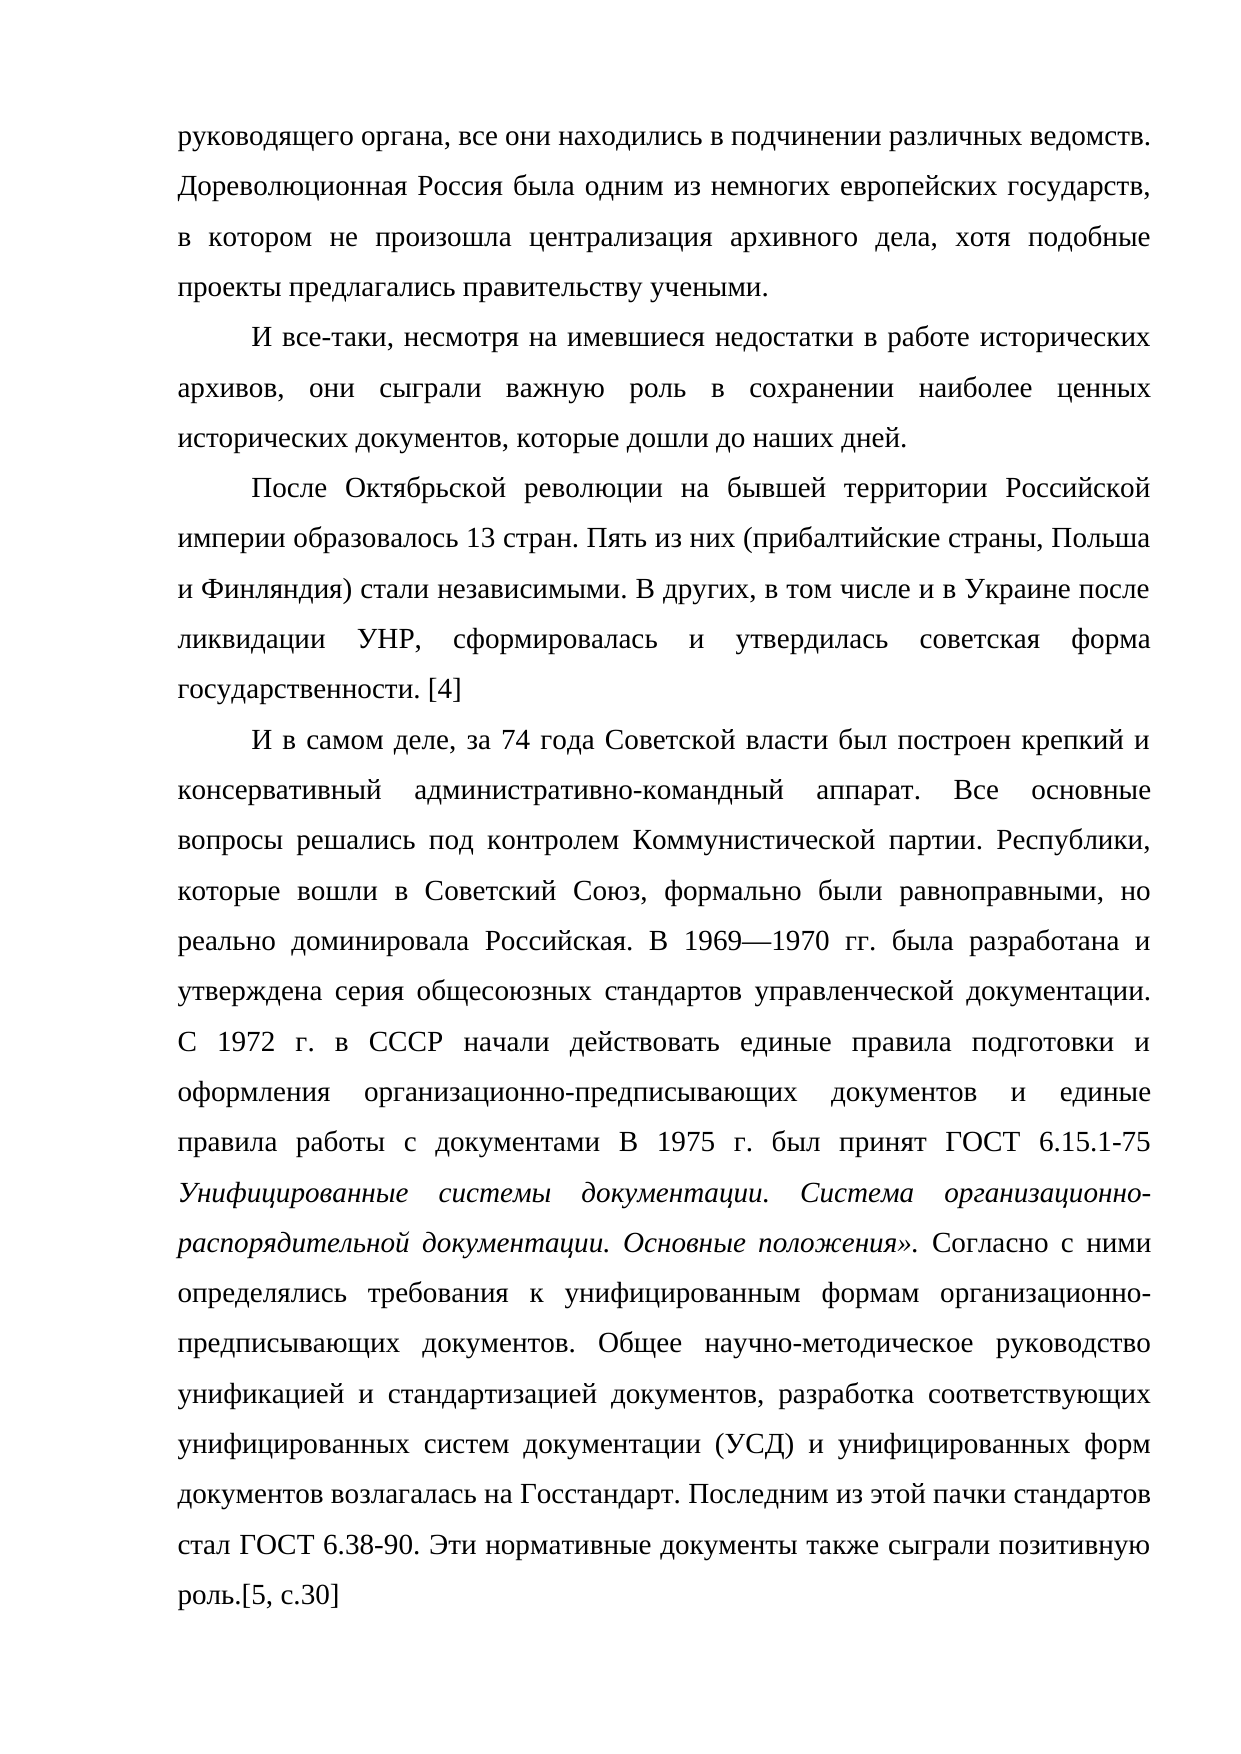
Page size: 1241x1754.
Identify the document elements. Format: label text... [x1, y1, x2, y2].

text И в самом деле, за 74 года Советской власти был построен крепкий и консервативный административно-командный аппарат. Все основные вопросы решались под контролем Коммунистической партии. Республики, которые вошли в Советский Союз, формально были равноправными, но реально доминировала Российская. В 1969—1970 гг. была разработана и утверждена серия общесоюзных стандартов управленческой документации. С . в СССР начали действовать единые правила подготовки и оформления организационно-предписывающих документов и единые правила работы с документами В . был принят ГОСТ 6.15.1-75 Унифицированные системы документации. Система организационно-распорядительной документации. Основные положения». Согласно с ними определялись требования к унифицированным формам организационно-предписывающих документов. Общее научно-методическое руководство унификацией и стандартизацией документов, разработка соответствующих унифицированных систем документации (УСД) и унифицированных форм документов возлагалась на Госстандарт. Последним из этой пачки стандартов стал ГОСТ 6.38-90. Эти нормативные документы также сыграли позитивную роль.[5, с.30] [177, 722, 1152, 1611]
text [177, 118, 1152, 303]
text После Октябрьской революции на бывшей территории Российской империи образовалось 13 стран. Пять из них (прибалтийские страны, Польша и Финляндия) стали независимыми. В других, в том числе и в Украине после ликвидации УHP, сформировалась и утвердилась советская форма государственности. [4] [177, 470, 1152, 705]
text И все-таки, несмотря на имевшиеся недостатки в работе исторических архивов, они сыграли важную роль в сохранении наиболее ценных исторических документов, которые дошли до наших дней. [177, 319, 1152, 453]
